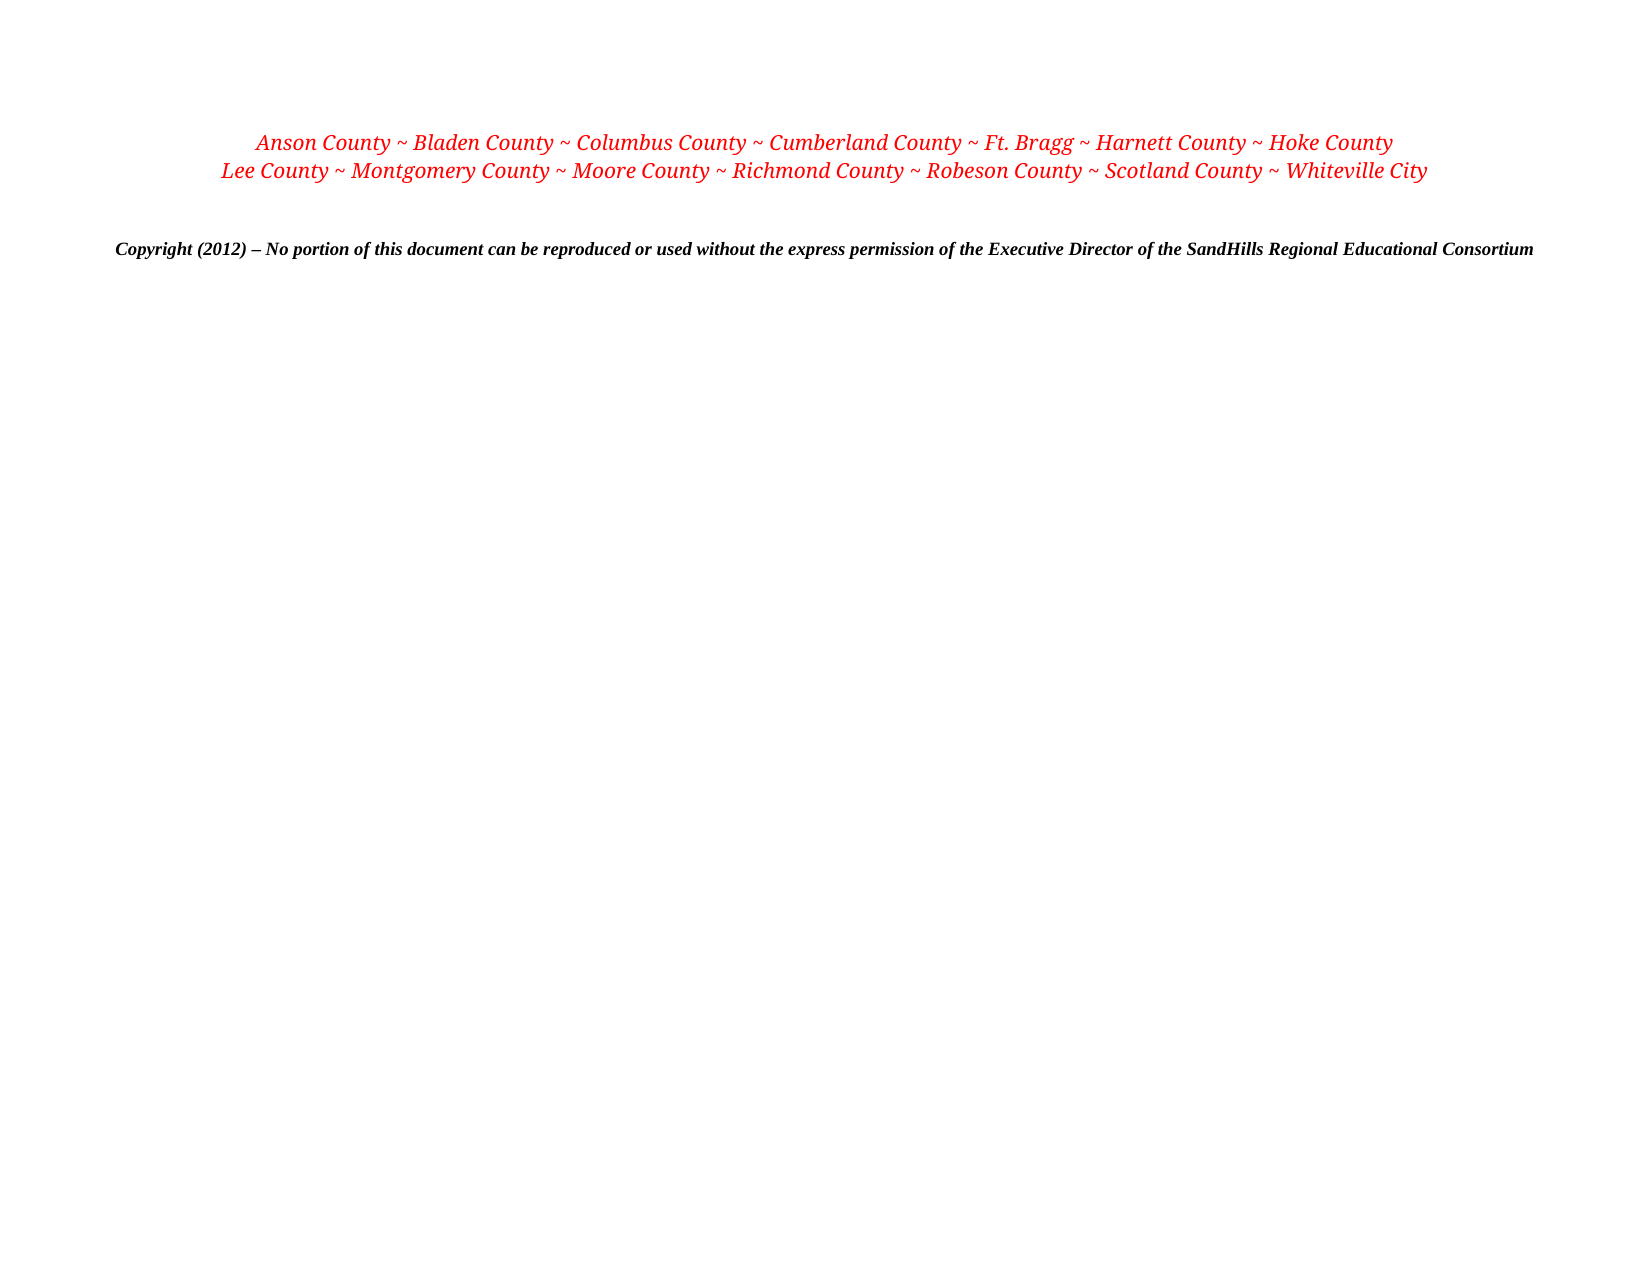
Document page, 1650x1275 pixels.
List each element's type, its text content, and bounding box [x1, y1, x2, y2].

text Anson County ~ Bladen County ~ Columbus County ~ Cumberland County ~ Ft. Bragg ~ Harnett County ~ Hoke County [75, 128, 1575, 156]
text Lee County ~ Montgomery County ~ Moore County ~ Richmond County ~ Robeson County ~ Scotland County ~ Whiteville City [75, 156, 1575, 185]
text Copyright (2012) – No portion of this document can be reproduced or used without the express permission of the Executive Director of the SandHills Regional Educational Consortium [75, 238, 1575, 259]
